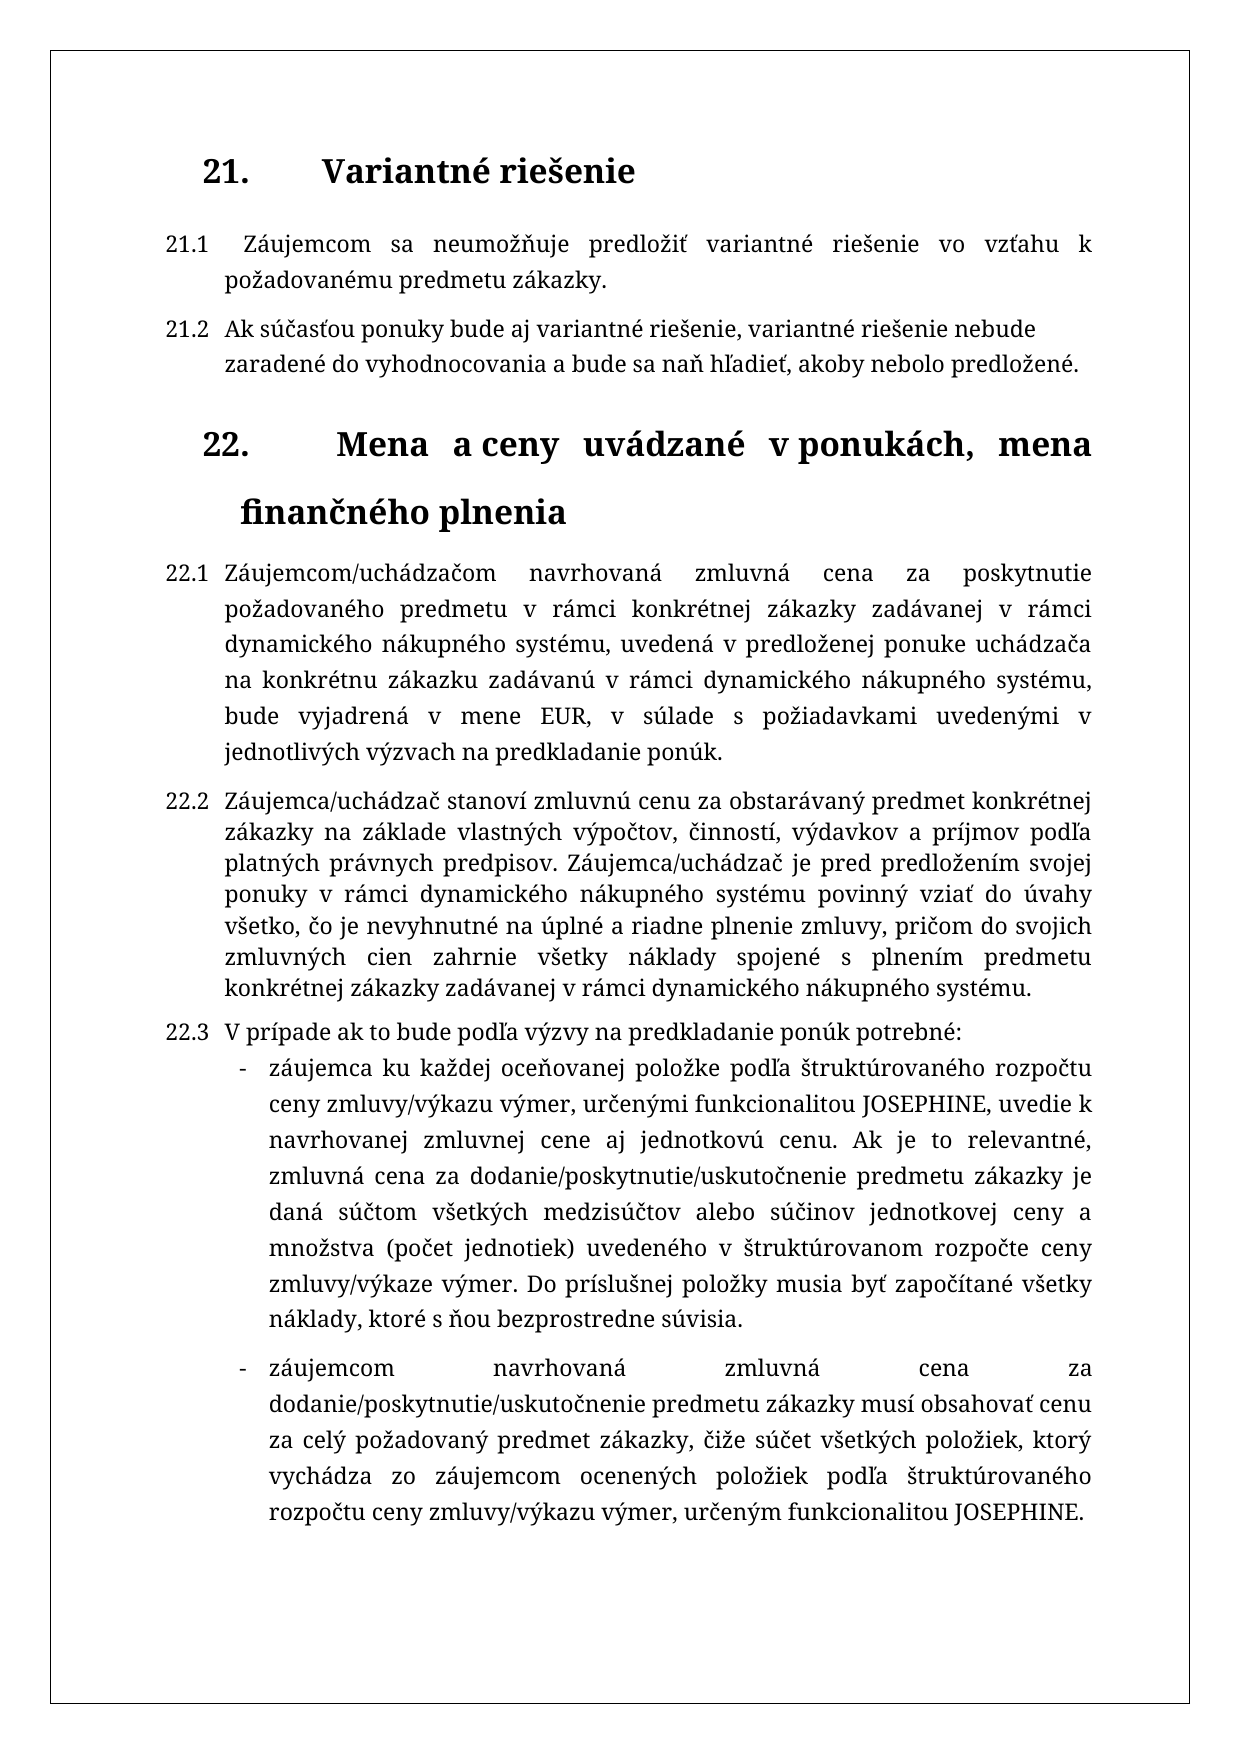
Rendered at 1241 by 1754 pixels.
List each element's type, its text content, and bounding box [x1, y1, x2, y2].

text - záujemca ku každej oceňovanej položke podľa štruktúrovaného rozpočtu ceny zmluvy/výkazu výmer, určenými funkcionalitou JOSEPHINE, uvedie k navrhovanej zmluvnej cene aj jednotkovú cenu. Ak je to relevantné, zmluvná cena za dodanie/poskytnutie/uskutočnenie predmetu zákazky je daná súčtom všetkých medzisúčtov alebo súčinov jednotkovej ceny a množstva (počet jednotiek) uvedeného v štruktúrovanom rozpočte ceny zmluvy/výkaze výmer. Do príslušnej položky musia byť započítané všetky náklady, ktoré s ňou bezprostredne súvisia. [239, 1052, 1093, 1335]
subtitle Variantné riešenie [203, 147, 1093, 193]
text 21.1 Záujemcom sa neumožňuje predložiť variantné riešenie vo vzťahu k požadovanému predmetu zákazky. [165, 228, 1093, 295]
text 22.3 V prípade ak to bude podľa výzvy na predkladanie ponúk potrebné: [165, 1016, 1093, 1047]
subtitle Mena a ceny uvádzané v ponukách, mena finančného plnenia [203, 420, 1093, 534]
text 22.2 Záujemca/uchádzač stanoví zmluvnú cenu za obstarávaný predmet konkrétnej zákazky na základe vlastných výpočtov, činností, výdavkov a príjmov podľa platných právnych predpisov. Záujemca/uchádzač je pred predložením svojej ponuky v rámci dynamického nákupného systému povinný vziať do úvahy všetko, čo je nevyhnutné na úplné a riadne plnenie zmluvy, pričom do svojich zmluvných cien zahrnie všetky náklady spojené s plnením predmetu konkrétnej zákazky zadávanej v rámci dynamického nákupného systému. [165, 785, 1093, 1003]
text - záujemcom navrhovaná zmluvná cena za dodanie/poskytnutie/uskutočnenie predmetu zákazky musí obsahovať cenu za celý požadovaný predmet zákazky, čiže súčet všetkých položiek, ktorý vychádza zo záujemcom ocenených položiek podľa štruktúrovaného rozpočtu ceny zmluvy/výkazu výmer, určeným funkcionalitou JOSEPHINE. [239, 1352, 1093, 1527]
text 21.2 Ak súčasťou ponuky bude aj variantné riešenie, variantné riešenie nebude zaradené do vyhodnocovania a bude sa naň hľadieť, akoby nebolo predložené. [165, 312, 1093, 380]
text 22.1 Záujemcom/uchádzačom navrhovaná zmluvná cena za poskytnutie požadovaného predmetu v rámci konkrétnej zákazky zadávanej v rámci dynamického nákupného systému, uvedená v predloženej ponuke uchádzača na konkrétnu zákazku zadávanú v rámci dynamického nákupného systému, bude vyjadrená v mene EUR, v súlade s požiadavkami uvedenými v jednotlivých výzvach na predkladanie ponúk. [165, 557, 1093, 767]
